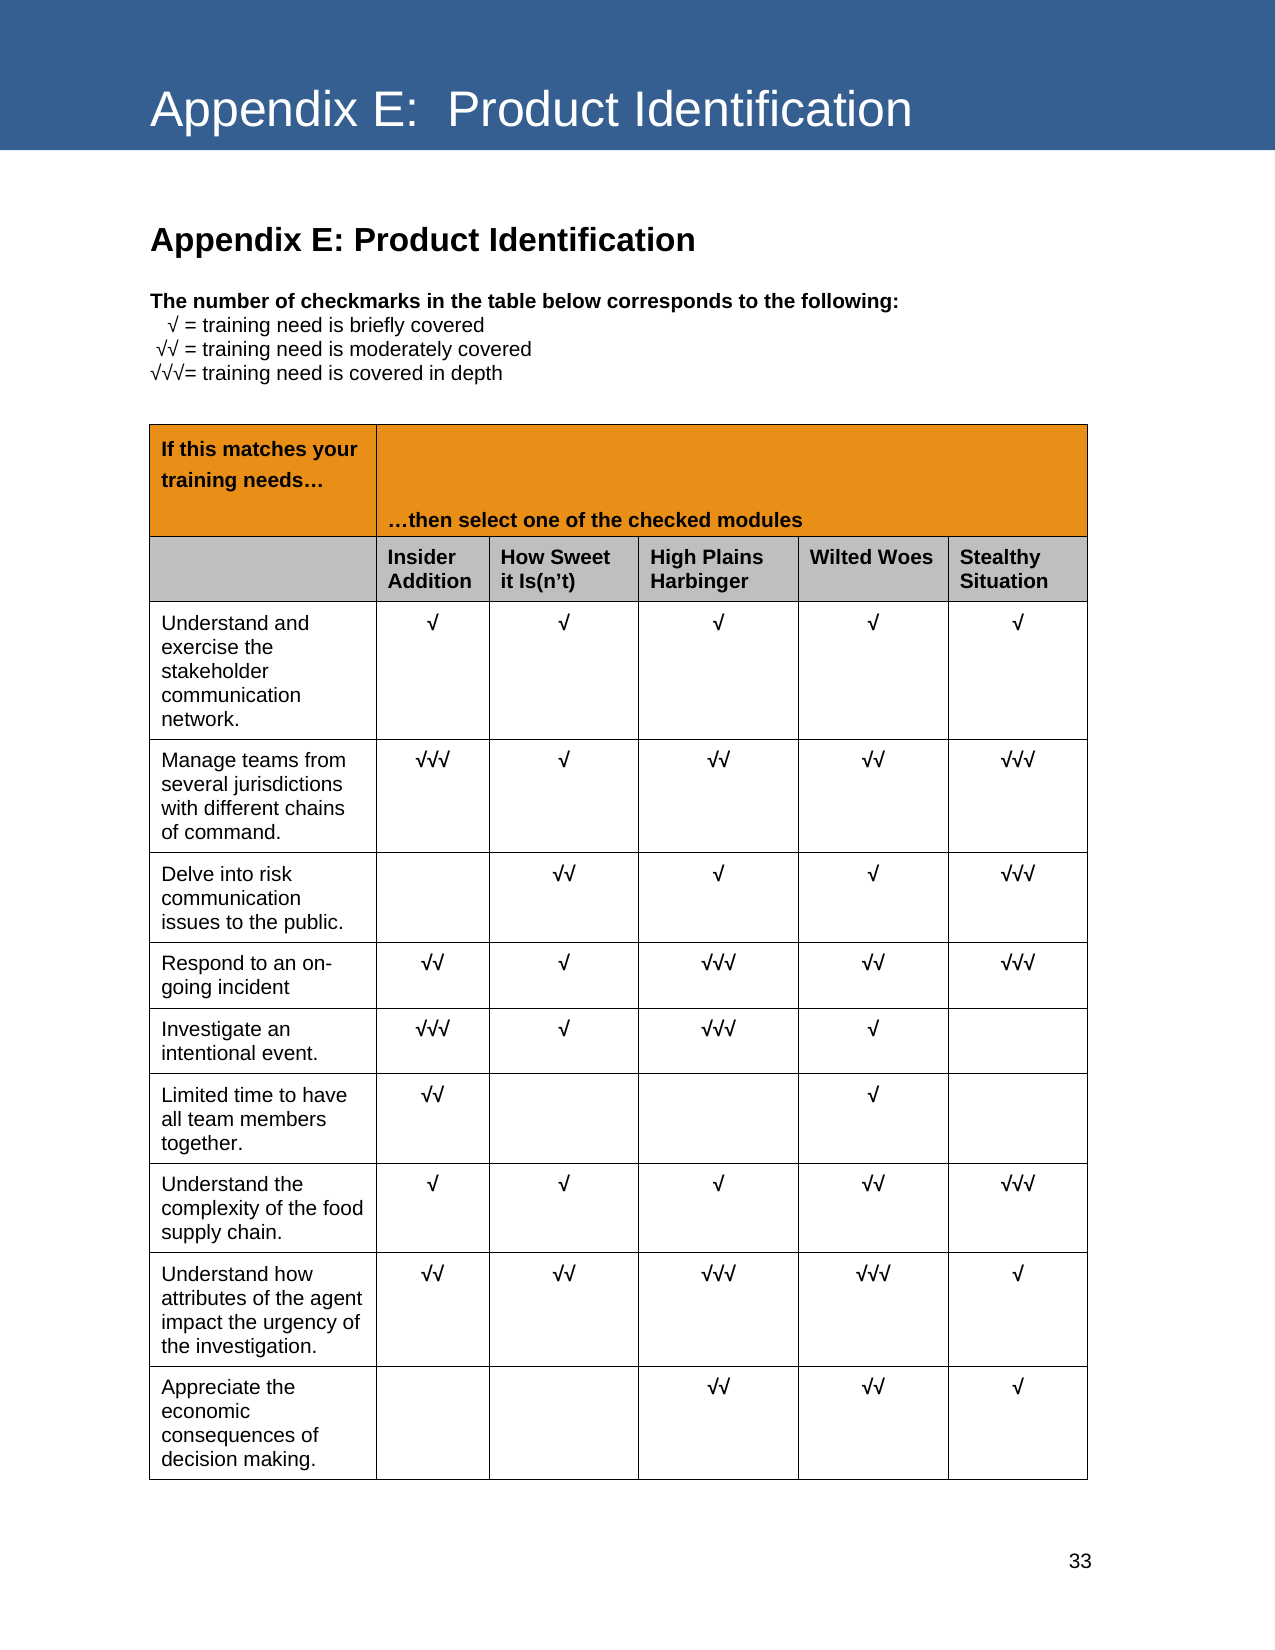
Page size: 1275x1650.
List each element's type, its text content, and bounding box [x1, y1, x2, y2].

table_cell √√√ [377, 740, 489, 852]
table_cell Stealthy Situation [949, 537, 1087, 601]
table_cell √ [799, 853, 948, 942]
table_cell √ [799, 1009, 948, 1073]
table_cell √ [639, 602, 798, 739]
table_cell [377, 853, 489, 942]
table_cell Understand how attributes of the agent impact the urgency of the investigation. [150, 1253, 376, 1366]
table_cell [639, 1074, 798, 1163]
table_cell Understand the complexity of the food supply chain. [150, 1164, 376, 1252]
table_cell High Plains Harbinger [639, 537, 798, 601]
table_cell √√ [799, 943, 948, 1007]
table_cell Delve into risk communication issues to the public. [150, 853, 376, 942]
table_cell Appreciate the economic consequences of decision making. [150, 1367, 376, 1479]
table_cell [377, 1367, 489, 1479]
table_cell √√√ [639, 943, 798, 1007]
table_cell [949, 1009, 1087, 1073]
table_cell √ [799, 602, 948, 739]
table_cell √ [949, 602, 1087, 739]
table_cell √ [490, 943, 638, 1007]
table_cell √ [377, 1164, 489, 1252]
table_cell √√ [799, 1164, 948, 1252]
table_cell √√√ [639, 1253, 798, 1366]
table_cell [949, 1074, 1087, 1163]
table_cell √√√ [949, 943, 1087, 1007]
table_cell √ [639, 1164, 798, 1252]
table_cell Limited time to have all team members together. [150, 1074, 376, 1163]
subtitle Appendix E: Product Identification [150, 220, 1125, 258]
table_cell √ [377, 602, 489, 739]
table_header If this matches your training needs… [150, 425, 376, 536]
table_cell √√√ [949, 853, 1087, 942]
table_cell √ [490, 1164, 638, 1252]
table_cell √ [490, 602, 638, 739]
table_cell √√√ [799, 1253, 948, 1366]
table_cell Insider Addition [377, 537, 489, 601]
table_cell √ [639, 853, 798, 942]
table_cell √ [490, 1009, 638, 1073]
table_cell Respond to an on-going incident [150, 943, 376, 1007]
table_cell √√ [377, 943, 489, 1007]
table_cell √ [949, 1367, 1087, 1479]
table_cell Understand and exercise the stakeholder communication network. [150, 602, 376, 739]
table_cell Investigate an intentional event. [150, 1009, 376, 1073]
table_cell √ [490, 740, 638, 852]
text The number of checkmarks in the table below corresponds to the following: √ = training need is briefly covered √√ = training need is moderately covered √√√= training need is covered in depth [150, 289, 1125, 384]
table_cell Manage teams from several jurisdictions with different chains of command. [150, 740, 376, 852]
table_cell √√√ [377, 1009, 489, 1073]
table_cell √√√ [949, 1164, 1087, 1252]
table_cell √√ [799, 740, 948, 852]
table_cell √√ [799, 1367, 948, 1479]
table_cell √√ [490, 853, 638, 942]
table_cell √ [949, 1253, 1087, 1366]
table_cell √√ [377, 1253, 489, 1366]
table_cell [490, 1367, 638, 1479]
table_cell [490, 1074, 638, 1163]
table_cell √√ [377, 1074, 489, 1163]
table_cell √ [799, 1074, 948, 1163]
table_cell √√√ [639, 1009, 798, 1073]
table_cell √√ [639, 740, 798, 852]
table_cell How Sweet it Is(n’t) [490, 537, 638, 601]
table_cell √√ [639, 1367, 798, 1479]
table_header …then select one of the checked modules [377, 425, 1087, 536]
table_cell [150, 537, 376, 601]
table_cell √√ [490, 1253, 638, 1366]
table_cell Wilted Woes [799, 537, 948, 601]
table_cell √√√ [949, 740, 1087, 852]
